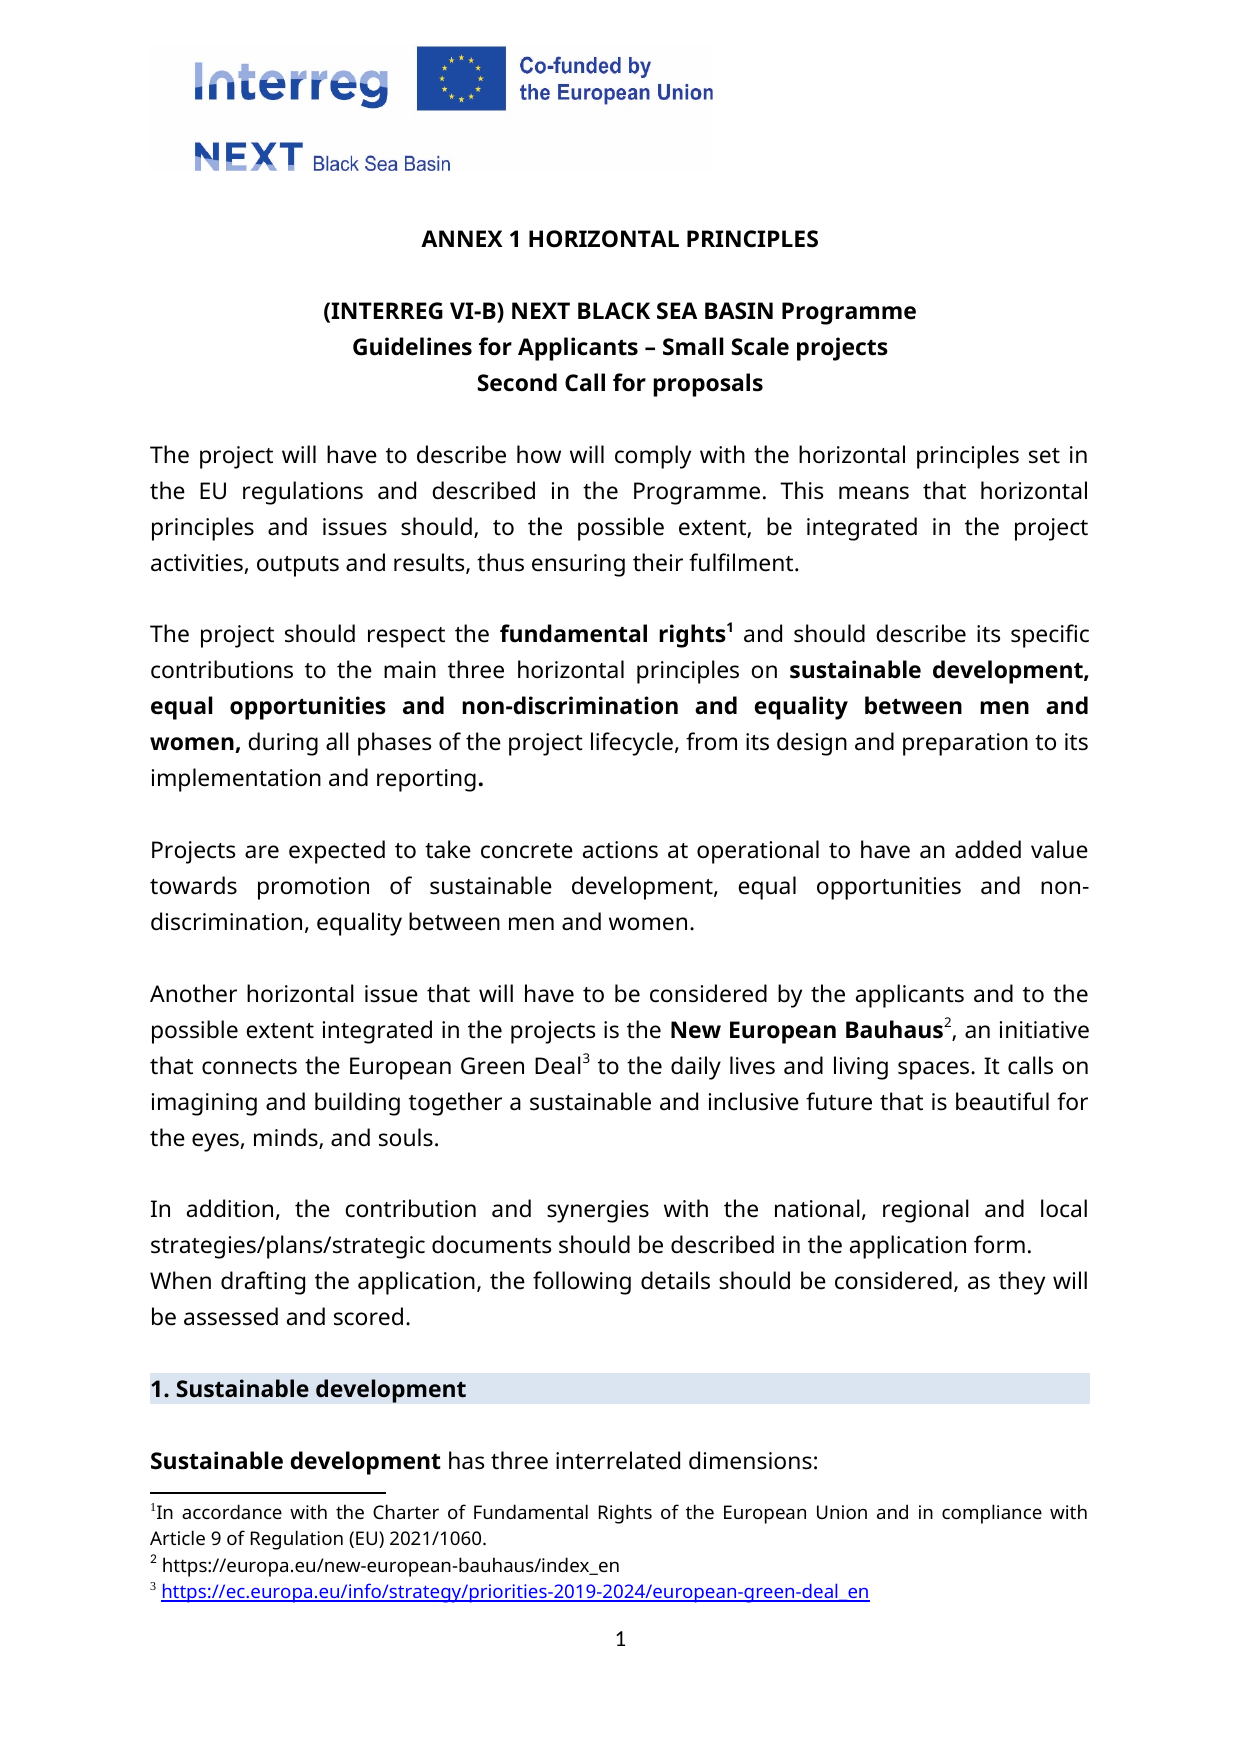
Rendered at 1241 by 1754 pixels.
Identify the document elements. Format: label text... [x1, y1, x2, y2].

text Second Call for proposals [150, 367, 1090, 398]
text When drafting the application, the following details should be considered, as they will be assessed and scored. [150, 1265, 1090, 1332]
text Sustainable development has three interrelated dimensions: [150, 1445, 1090, 1476]
text Guidelines for Applicants – Small Scale projects [150, 331, 1090, 362]
text The project should respect the fundamental rights and should describe its specific contributions to the main three horizontal principles on sustainable development, equal opportunities and non-discrimination and equality between men and women, during all phases of the project lifecycle, from its design and preparation to its implementation and reporting. [150, 618, 1090, 793]
text ANNEX 1 HORIZONTAL PRINCIPLES [150, 223, 1090, 254]
text 1. Sustainable development [150, 1373, 1090, 1404]
text Projects are expected to take concrete actions at operational to have an added value towards promotion of sustainable development, equal opportunities and non-discrimination, equality between men and women. [150, 834, 1090, 937]
text (INTERREG VI-B) NEXT BLACK SEA BASIN Programme [150, 295, 1090, 326]
text In addition, the contribution and synergies with the national, regional and local strategies/plans/strategic documents should be described in the application form. [150, 1193, 1090, 1261]
picture [150, 44, 713, 171]
text The project will have to describe how will comply with the horizontal principles set in the EU regulations and described in the Programme. This means that horizontal principles and issues should, to the possible extent, be integrated in the project activities, outputs and results, thus ensuring their fulfilment. [150, 439, 1090, 578]
text Another horizontal issue that will have to be considered by the applicants and to the possible extent integrated in the projects is the New European Bauhaus, an initiative that connects the European Green Deal to the daily lives and living spaces. It calls on imagining and building together a sustainable and inclusive future that is beautiful for the eyes, minds, and souls. [150, 978, 1090, 1153]
